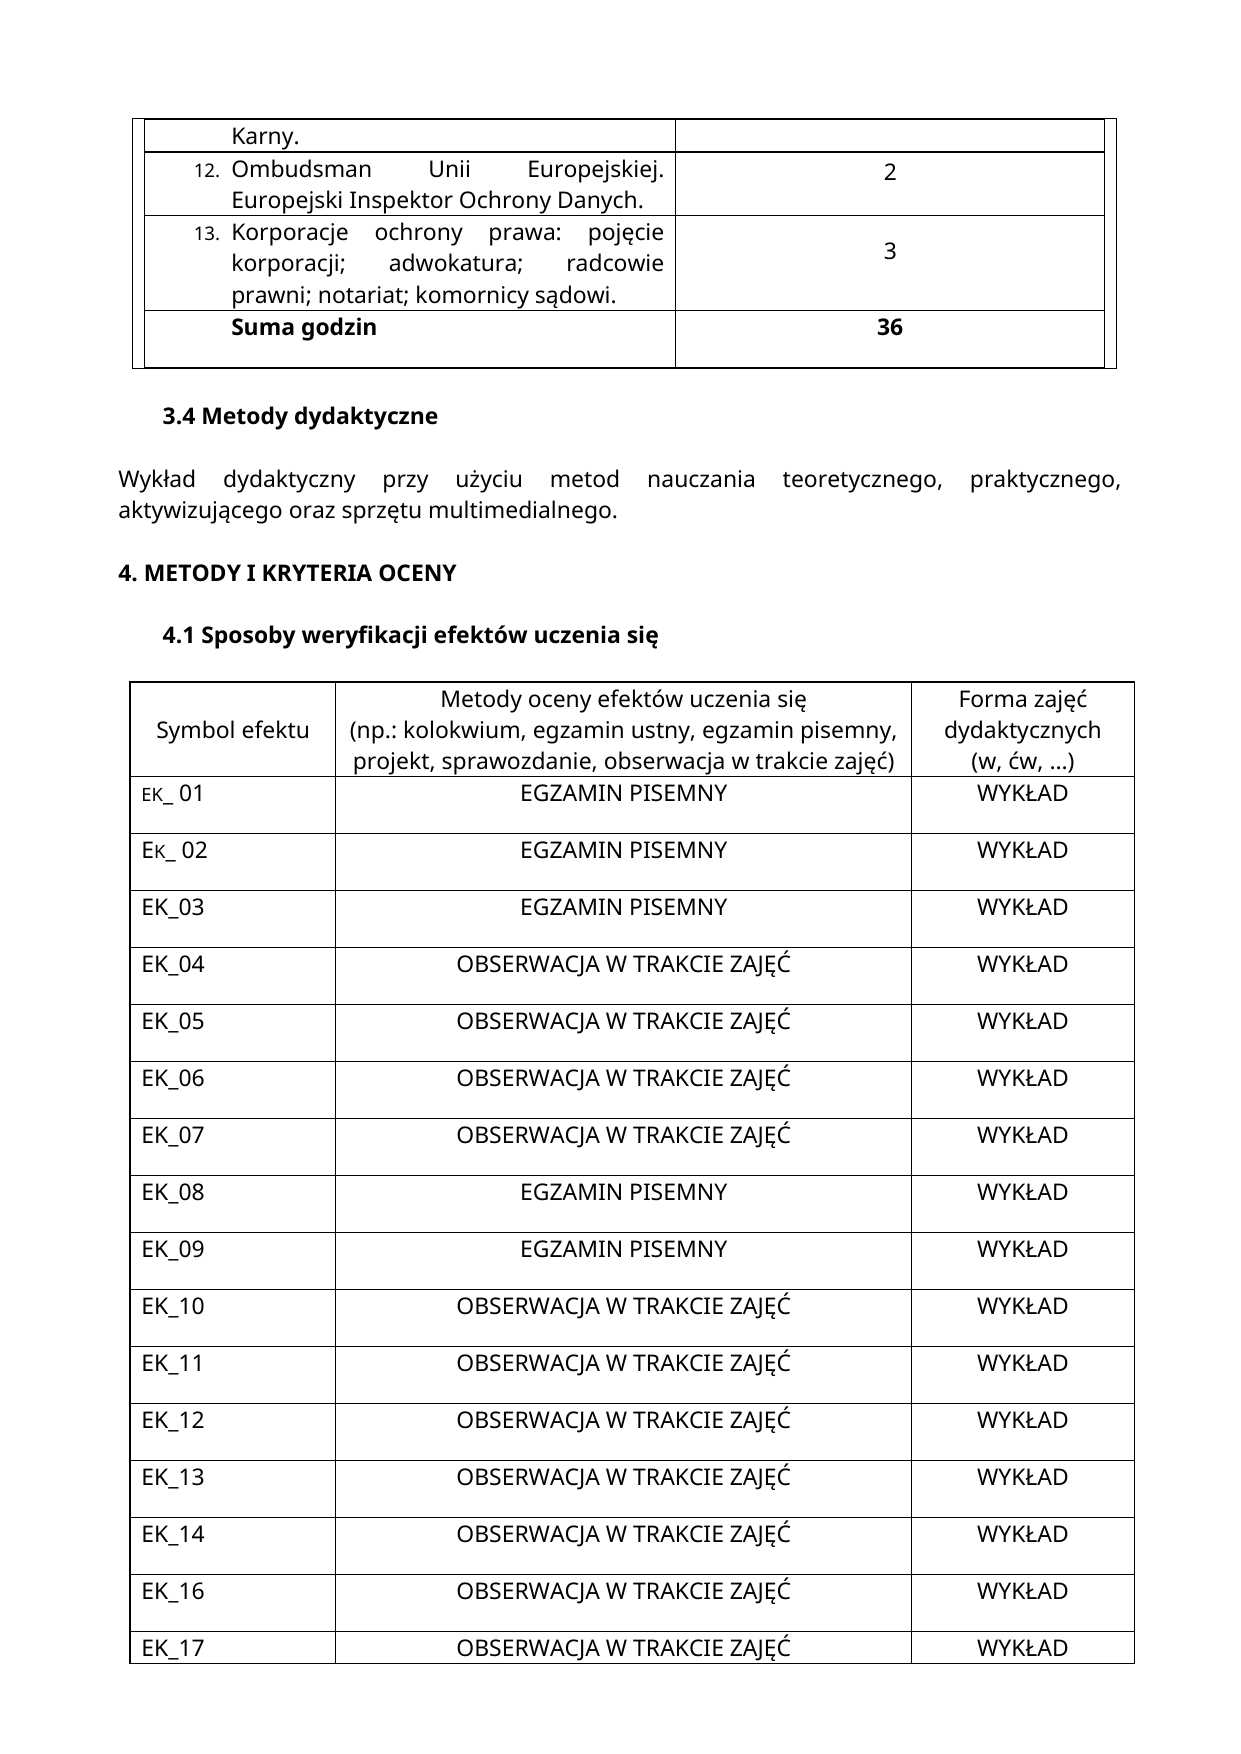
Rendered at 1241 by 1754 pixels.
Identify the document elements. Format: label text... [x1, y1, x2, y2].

table_cell WYKŁAD [912, 1518, 1134, 1574]
table_cell [145, 120, 675, 151]
table_cell WYKŁAD [912, 777, 1134, 833]
table_cell OBSERWACJA W TRAKCIE ZAJĘĆ [336, 948, 911, 1004]
table_cell EGZAMIN PISEMNY [336, 891, 911, 947]
table_cell EK_10 [131, 1290, 335, 1346]
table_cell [336, 1575, 911, 1631]
text Wykład dydaktyczny przy użyciu metod nauczania teoretycznego, praktycznego, aktywizującego oraz sprzętu multimedialnego. [118, 463, 1122, 525]
table_cell WYKŁAD [912, 1005, 1134, 1061]
table_cell EK_04 [131, 948, 335, 1004]
table_cell [676, 153, 1104, 215]
table_cell WYKŁAD [912, 1404, 1134, 1460]
table_cell OBSERWACJA W TRAKCIE ZAJĘĆ [336, 1119, 911, 1175]
table_cell EK_11 [131, 1347, 335, 1403]
table_cell WYKŁAD [912, 1119, 1134, 1175]
table_cell OBSERWACJA W TRAKCIE ZAJĘĆ [336, 1404, 911, 1460]
table_cell EK_16 [131, 1575, 335, 1631]
table_cell WYKŁAD [912, 891, 1134, 947]
table_cell OBSERWACJA W TRAKCIE ZAJĘĆ [336, 1062, 911, 1118]
table_cell EK_06 [131, 1062, 335, 1118]
text 4.1 Sposoby weryfikacji efektów uczenia się [162, 619, 1122, 650]
table_cell EK_14 [131, 1518, 335, 1574]
table_cell [1105, 119, 1116, 368]
table_cell EGZAMIN PISEMNY [336, 777, 911, 833]
table_cell ek_ 01 [131, 777, 335, 833]
table_cell WYKŁAD [912, 1233, 1134, 1289]
table_cell EGZAMIN PISEMNY [336, 834, 911, 890]
table_cell OBSERWACJA W TRAKCIE ZAJĘĆ [336, 1005, 911, 1061]
table_cell [145, 216, 675, 310]
table_cell WYKŁAD [912, 1290, 1134, 1346]
table_cell Ek_ 02 [131, 834, 335, 890]
table_cell WYKŁAD [912, 1176, 1134, 1232]
table_cell WYKŁAD [912, 1575, 1134, 1631]
table_cell EK_03 [131, 891, 335, 947]
table_cell EK_08 [131, 1176, 335, 1232]
table_cell [145, 153, 675, 215]
table_cell EK_07 [131, 1119, 335, 1175]
table_cell EK_13 [131, 1461, 335, 1517]
table_cell [676, 216, 1104, 310]
table_cell OBSERWACJA W TRAKCIE ZAJĘĆ [336, 1290, 911, 1346]
table_cell WYKŁAD [912, 948, 1134, 1004]
table_cell [133, 119, 144, 368]
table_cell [336, 1632, 911, 1663]
table_cell OBSERWACJA W TRAKCIE ZAJĘĆ [336, 1347, 911, 1403]
table_cell WYKŁAD [912, 1632, 1134, 1663]
table_header Metody oceny efektów uczenia się (np.: kolokwium, egzamin ustny, egzamin pisemny, projekt, sprawozdanie, obserwacja w trakcie zajęć) [336, 683, 911, 776]
table_cell EGZAMIN PISEMNY [336, 1176, 911, 1232]
table_cell WYKŁAD [912, 834, 1134, 890]
table_cell [145, 311, 675, 367]
table_cell EK_05 [131, 1005, 335, 1061]
table_header Symbol efektu [131, 683, 335, 776]
table_cell EK_12 [131, 1404, 335, 1460]
table_cell WYKŁAD [912, 1062, 1134, 1118]
table_cell [676, 120, 1104, 151]
table_cell [676, 311, 1104, 367]
table_cell WYKŁAD [912, 1347, 1134, 1403]
text 3.4 Metody dydaktyczne [162, 400, 1122, 431]
table_cell OBSERWACJA W TRAKCIE ZAJĘĆ [336, 1518, 911, 1574]
table_cell EK_17 [131, 1632, 335, 1663]
table_cell EK_09 [131, 1233, 335, 1289]
table_cell WYKŁAD [912, 1461, 1134, 1517]
table_cell OBSERWACJA W TRAKCIE ZAJĘĆ [336, 1461, 911, 1517]
text 4. METODY I KRYTERIA OCENY [118, 556, 1122, 588]
table_header Forma zajęć dydaktycznych (w, ćw, …) [912, 683, 1134, 776]
table_cell EGZAMIN PISEMNY [336, 1233, 911, 1289]
